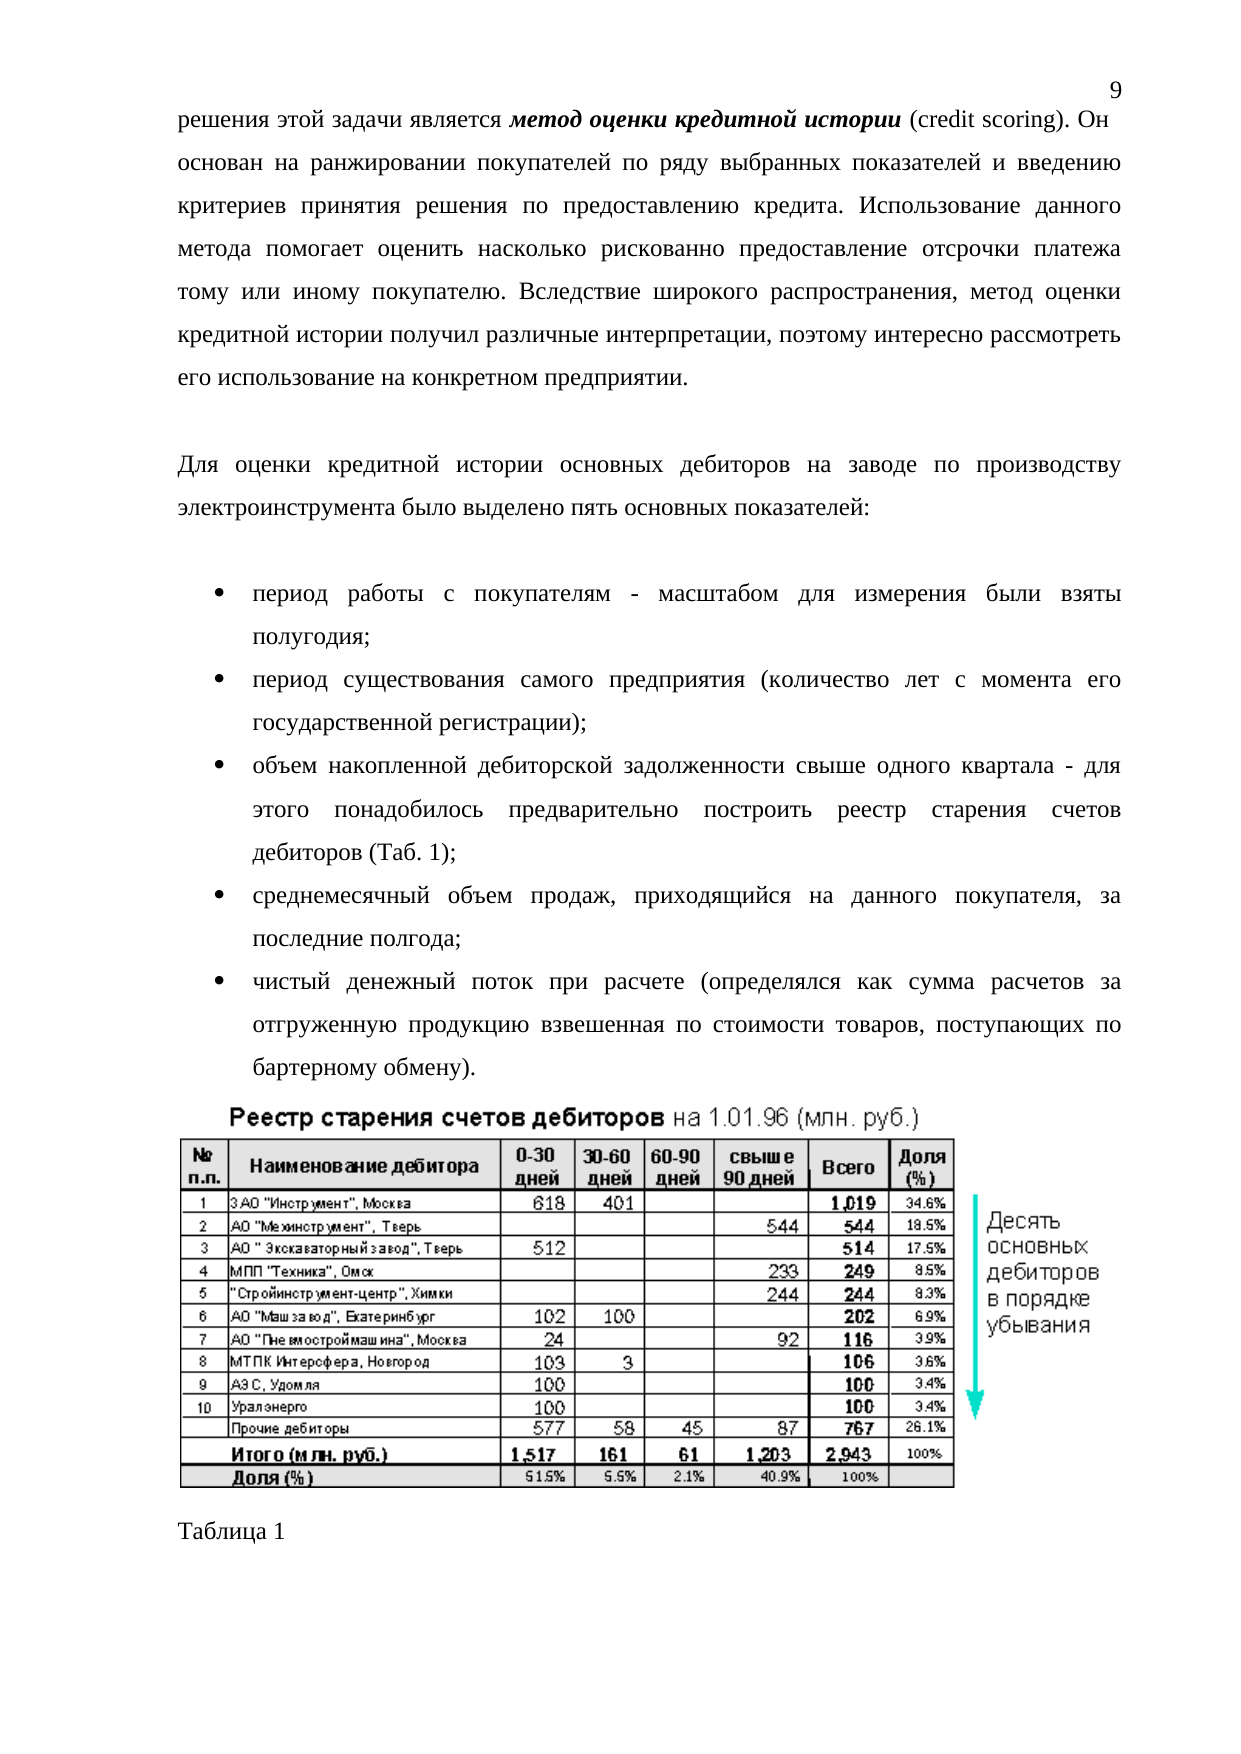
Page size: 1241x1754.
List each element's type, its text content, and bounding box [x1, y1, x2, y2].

list объем накопленной дебиторской задолженности свыше одного квартала - для этого понадобилось предварительно построить реестр старения счетов дебиторов (Таб. 1); [215, 751, 1122, 866]
list период существования самого предприятия (количество лет с момента его государственной регистрации); [215, 664, 1122, 736]
list период работы с покупателям - масштабом для измерения были взяты полугодия; [215, 578, 1122, 650]
text Для оценки кредитной истории основных дебиторов на заводе по производству электроинструмента было выделено пять основных показателей: [177, 449, 1122, 521]
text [177, 104, 1122, 391]
list среднемесячный объем продаж, приходящийся на данного покупателя, за последние полгода; [215, 880, 1122, 952]
list чистый денежный поток при расчете (определялся как сумма расчетов за отгруженную продукцию взвешенная по стоимости товаров, поступающих по бартерному обмену). [215, 966, 1122, 1081]
picture [180, 1103, 1111, 1488]
